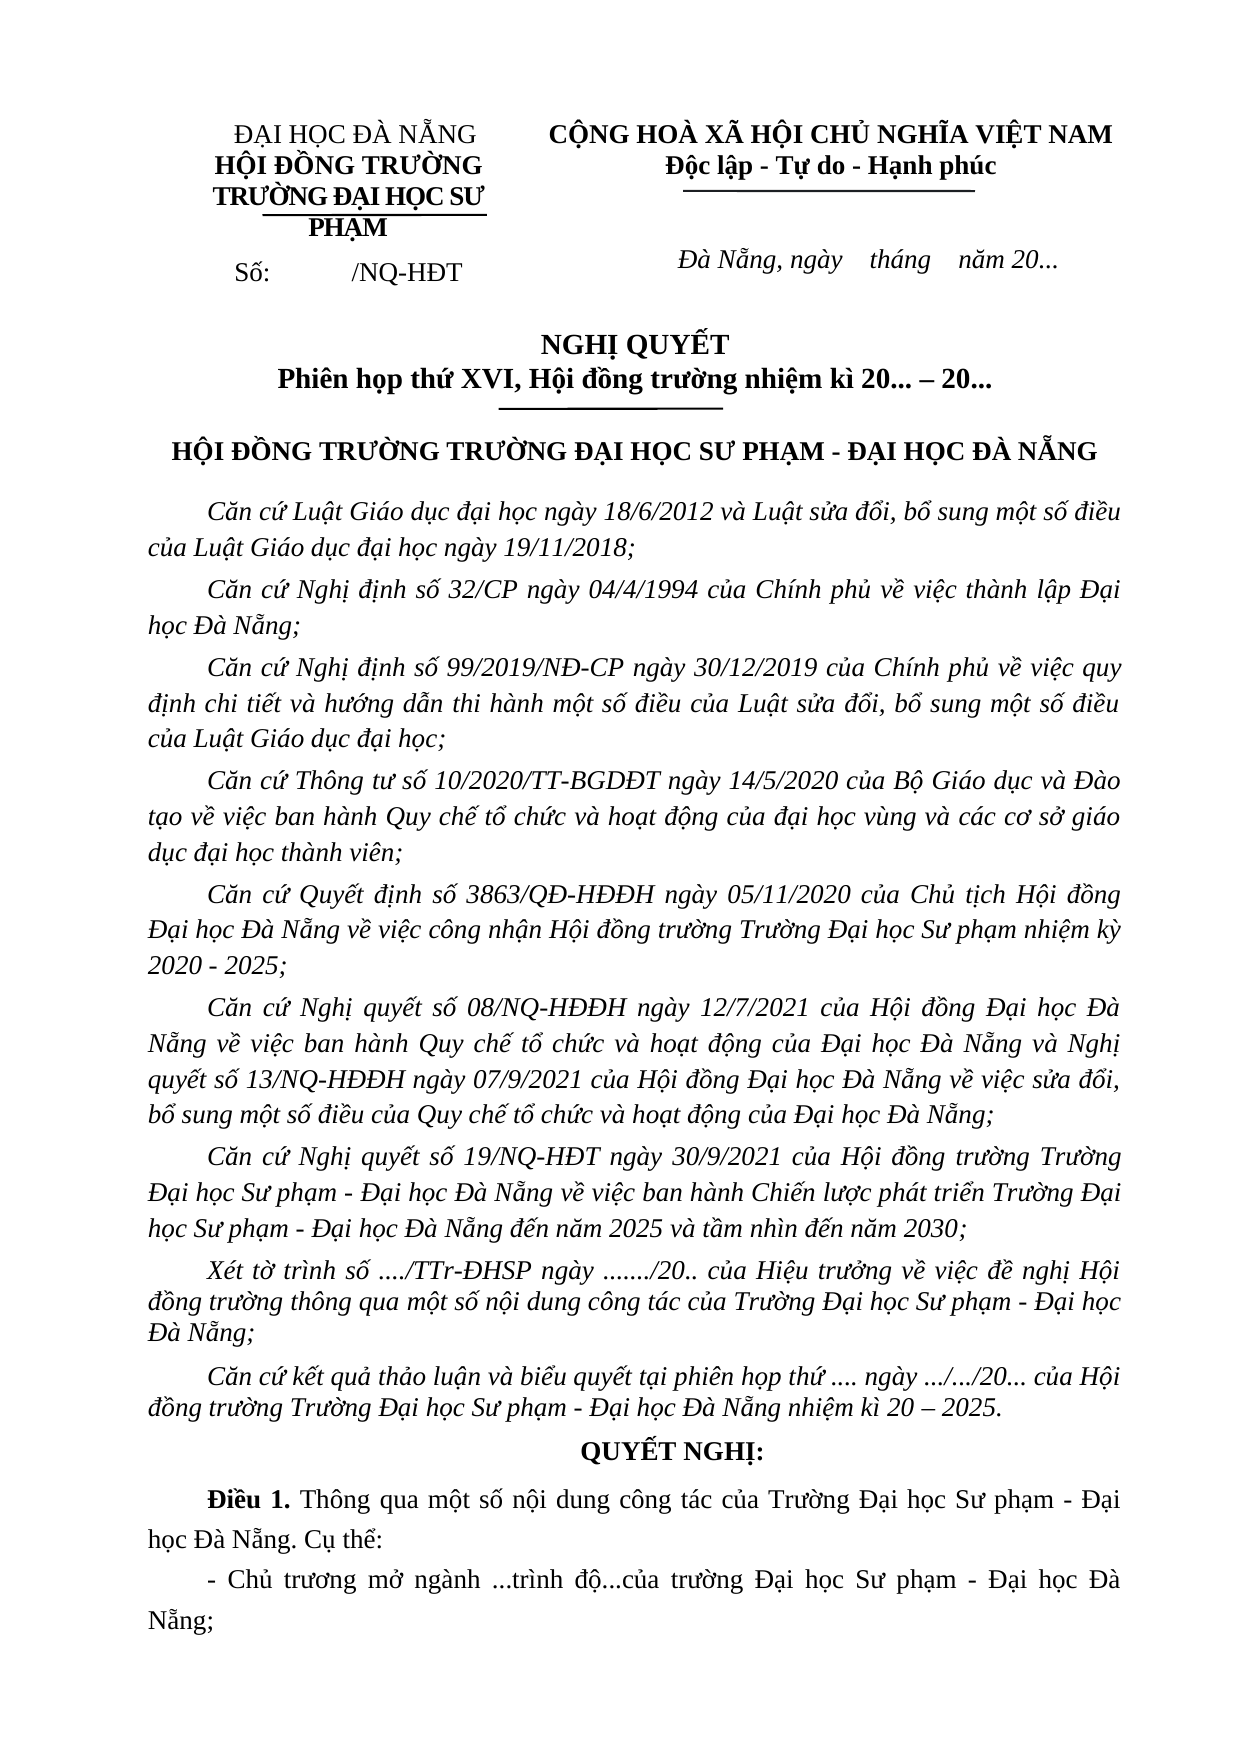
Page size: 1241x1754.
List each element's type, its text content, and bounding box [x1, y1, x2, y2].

text Căn cứ Nghị quyết số 19/NQ-HĐT ngày 30/9/2021 của Hội đồng trường Trường Đại học Sư phạm - Đại học Đà Nẵng về việc ban hành Chiến lược phát triển Trường Đại học Sư phạm - Đại học Đà Nẵng đến năm 2025 và tầm nhìn đến năm 2030; [148, 1140, 1122, 1243]
text Căn cứ Nghị định số 32/CP ngày 04/4/1994 của Chính phủ về việc thành lập Đại học Đà Nẵng; [148, 573, 1122, 640]
text HỘI ĐỒNG TRƯỜNG TRƯỜNG ĐẠI HỌC SƯ PHẠM - ĐẠI HỌC ĐÀ NẴNG [148, 435, 1122, 466]
text QUYẾT NGHỊ: [148, 1434, 1122, 1466]
table_header ĐẠI HỌC ĐÀ NẴNG HỘI ĐỒNG TRƯỜNG TRƯỜNG ĐẠI HỌC SƯ PHẠM [163, 118, 534, 243]
table_cell Số: /NQ-HĐT [163, 243, 534, 287]
text Căn cứ Luật Giáo dục đại học ngày 18/6/2012 và Luật sửa đổi, bổ sung một số điều của Luật Giáo dục đại học ngày 19/11/2018; [148, 496, 1122, 562]
table_cell Đà Nẵng, ngày tháng năm 20... [534, 243, 1127, 287]
text Điều 1. Thông qua một số nội dung công tác của Trường Đại học Sư phạm - Đại học Đà Nẵng. Cụ thể: [148, 1483, 1122, 1554]
text Căn cứ Quyết định số 3863/QĐ-HĐĐH ngày 05/11/2020 của Chủ tịch Hội đồng Đại học Đà Nẵng về việc công nhận Hội đồng trường Trường Đại học Sư phạm nhiệm kỳ 2020 - 2025; [148, 878, 1122, 980]
text Xét tờ trình số ..../TTr-ĐHSP ngày ......./20.. của Hiệu trưởng về việc đề nghị Hội đồng trường thông qua một số nội dung công tác của Trường Đại học Sư phạm - Đại học Đà Nẵng; [148, 1254, 1122, 1347]
table_header CỘNG HOÀ XÃ HỘI CHỦ NGHĨA VIỆT NAM Độc lập - Tự do - Hạnh phúc [534, 118, 1127, 243]
text NGHỊ QUYẾT [148, 327, 1122, 361]
text Căn cứ kết quả thảo luận và biểu quyết tại phiên họp thứ .... ngày .../.../20... của Hội đồng trường Trường Đại học Sư phạm - Đại học Đà Nẵng nhiệm kì 20 – 2025. [148, 1360, 1122, 1422]
text Phiên họp thứ XVI, Hội đồng trường nhiệm kì 20... – 20... [148, 361, 1122, 394]
text - Chủ trương mở ngành ...trình độ...của trường Đại học Sư phạm - Đại học Đà Nẵng; [148, 1564, 1122, 1635]
text Căn cứ Nghị định số 99/2019/NĐ-CP ngày 30/12/2019 của Chính phủ về việc quy định chi tiết và hướng dẫn thi hành một số điều của Luật sửa đổi, bổ sung một số điều của Luật Giáo dục đại học; [148, 651, 1122, 753]
text Căn cứ Thông tư số 10/2020/TT-BGDĐT ngày 14/5/2020 của Bộ Giáo dục và Đào tạo về việc ban hành Quy chế tổ chức và hoạt động của đại học vùng và các cơ sở giáo dục đại học thành viên; [148, 764, 1122, 867]
text Căn cứ Nghị quyết số 08/NQ-HĐĐH ngày 12/7/2021 của Hội đồng Đại học Đà Nẵng về việc ban hành Quy chế tổ chức và hoạt động của Đại học Đà Nẵng và Nghị quyết số 13/NQ-HĐĐH ngày 07/9/2021 của Hội đồng Đại học Đà Nẵng về việc sửa đổi, bổ sung một số điều của Quy chế tổ chức và hoạt động của Đại học Đà Nẵng; [148, 991, 1122, 1129]
